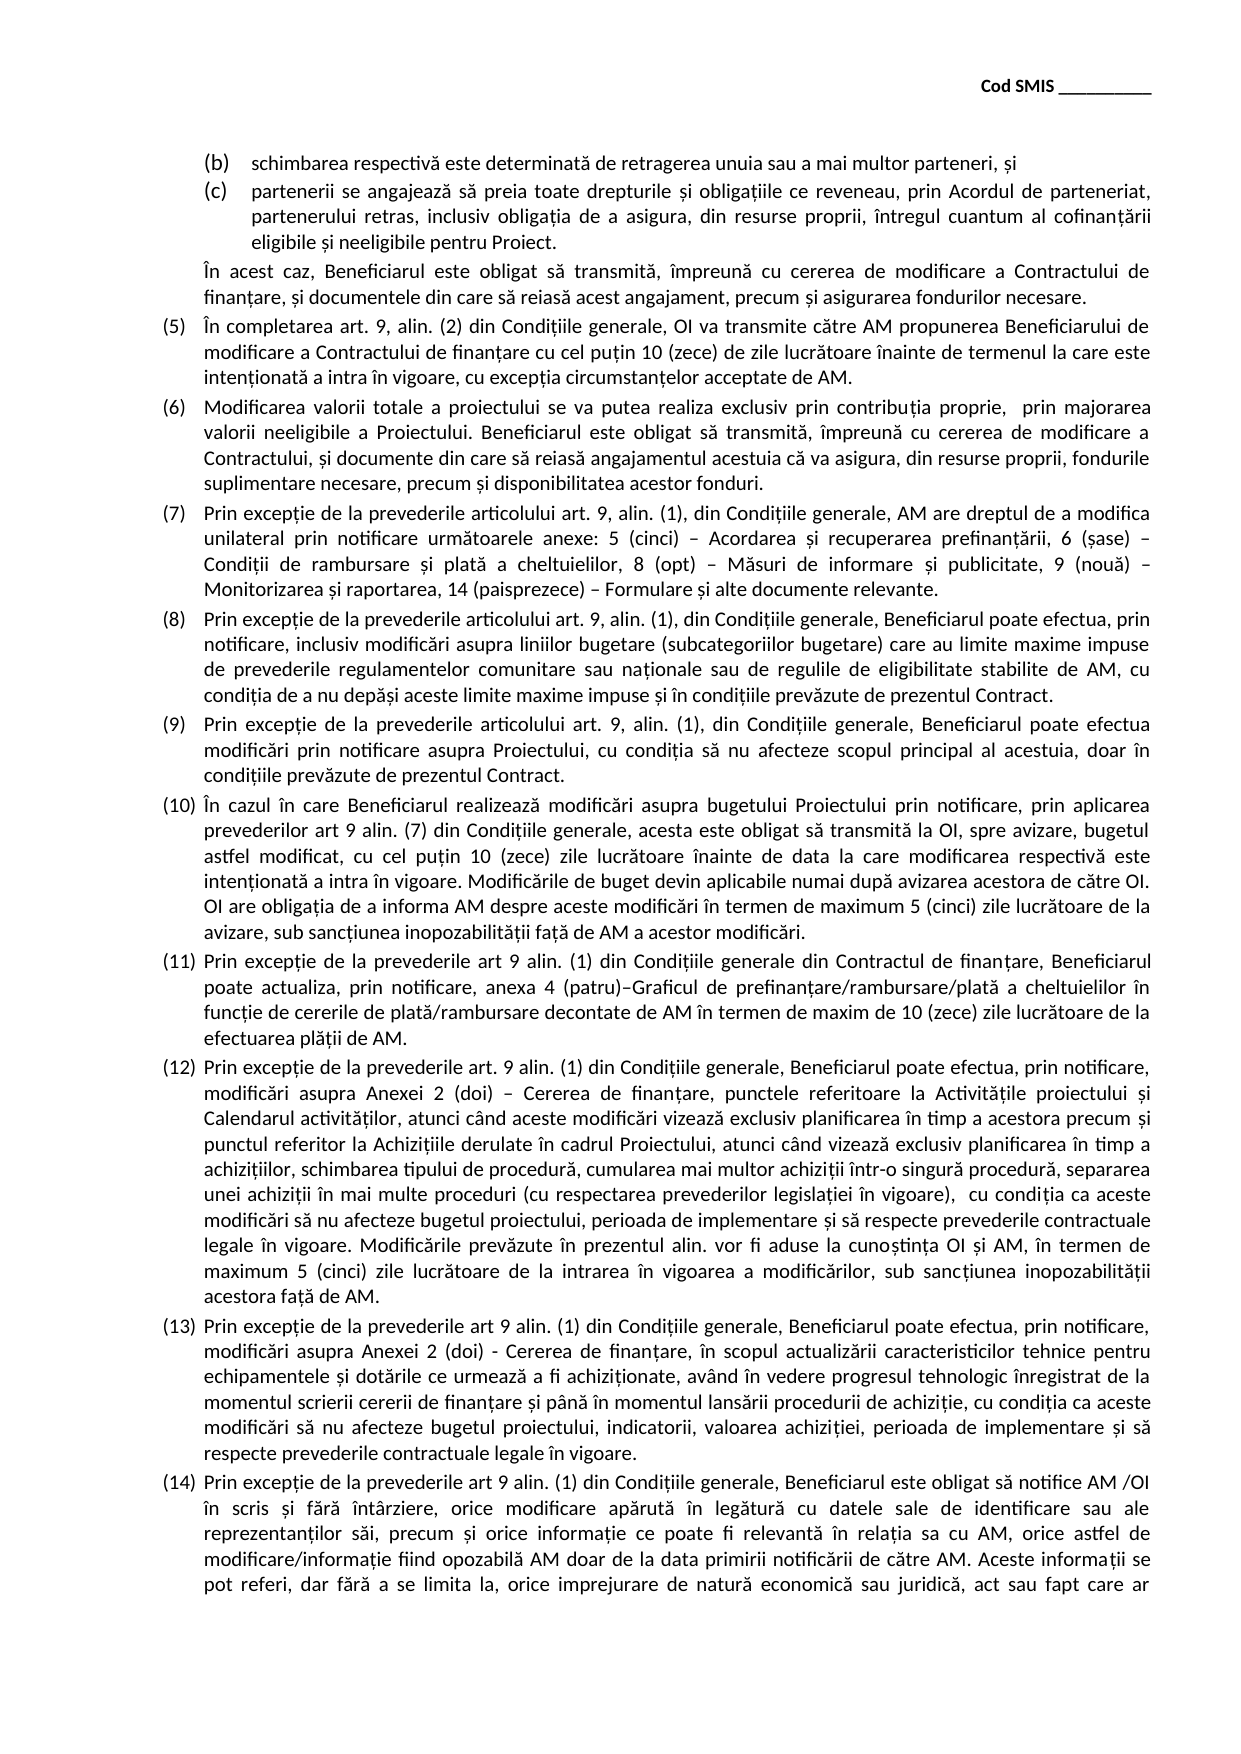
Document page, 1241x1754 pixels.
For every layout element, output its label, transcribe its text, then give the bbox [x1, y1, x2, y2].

text Prin excepţie de la prevederile articolului art. 9, alin. (1), din Condițiile generale, Beneficiarul poate efectua modificări prin notificare asupra Proiectului, cu condiția să nu afecteze scopul principal al acestuia, doar în condițiile prevăzute de prezentul Contract. [162, 712, 1152, 788]
text În completarea art. 9, alin. (2) din Condițiile generale, OI va transmite către AM propunerea Beneficiarului de modificare a Contractului de finanțare cu cel puţin 10 (zece) de zile lucrătoare înainte de termenul la care este intenţionată a intra în vigoare, cu excepţia circumstanţelor acceptate de AM. [162, 314, 1152, 390]
text Prin excepţie de la prevederile articolului art. 9, alin. (1), din Condițiile generale, AM are dreptul de a modifica unilateral prin notificare următoarele anexe: 5 (cinci) – Acordarea și recuperarea prefinanțării, 6 (șase) – Condiții de rambursare și plată a cheltuielilor, 8 (opt) – Măsuri de informare şi publicitate, 9 (nouă) – Monitorizarea și raportarea, 14 (paisprezece) – Formulare și alte documente relevante. [162, 500, 1152, 602]
text Modificarea valorii totale a proiectului se va putea realiza exclusiv prin contribuţia proprie, prin majorarea valorii neeligibile a Proiectului. Beneficiarul este obligat să transmită, împreună cu cererea de modificare a Contractului, şi documente din care să reiasă angajamentul acestuia că va asigura, din resurse proprii, fondurile suplimentare necesare, precum şi disponibilitatea acestor fonduri. [162, 394, 1152, 496]
text Prin excepţie de la prevederile articolului art. 9, alin. (1), din Condițiile generale, Beneficiarul poate efectua, prin notificare, inclusiv modificări asupra liniilor bugetare (subcategoriilor bugetare) care au limite maxime impuse de prevederile regulamentelor comunitare sau naţionale sau de regulile de eligibilitate stabilite de AM, cu condiţia de a nu depăşi aceste limite maxime impuse și în condițiile prevăzute de prezentul Contract. [162, 606, 1152, 707]
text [162, 1469, 1152, 1597]
text Prin excepţie de la prevederile art 9 alin. (1) din Condițiile generale, Beneficiarul poate efectua, prin notificare, modificări asupra Anexei 2 (doi) - Cererea de finanţare, în scopul actualizării caracteristicilor tehnice pentru echipamentele şi dotările ce urmează a fi achiziţionate, având în vedere progresul tehnologic înregistrat de la momentul scrierii cererii de finanţare şi până în momentul lansării procedurii de achiziţie, cu condiţia ca aceste modificări să nu afecteze bugetul proiectului, indicatorii, valoarea achiziţiei, perioada de implementare şi să respecte prevederile contractuale legale în vigoare. [162, 1313, 1152, 1465]
text Prin excepţie de la prevederile art 9 alin. (1) din Condițiile generale din Contractul de finanţare, Beneficiarul poate actualiza, prin notificare, anexa 4 (patru)–Graficul de prefinanțare/rambursare/plată a cheltuielilor în funcție de cererile de plată/rambursare decontate de AM în termen de maxim de 10 (zece) zile lucrătoare de la efectuarea plății de AM. [162, 949, 1152, 1050]
text schimbarea respectivă este determinată de retragerea unuia sau a mai multor parteneri, şi [204, 148, 1152, 176]
list În acest caz, Beneficiarul este obligat să transmită, împreună cu cererea de modificare a Contractului de finanțare, şi documentele din care să reiasă acest angajament, precum şi asigurarea fondurilor necesare. [204, 259, 1152, 309]
text Prin excepţie de la prevederile art. 9 alin. (1) din Condițiile generale, Beneficiarul poate efectua, prin notificare, modificări asupra Anexei 2 (doi) – Cererea de finanţare, punctele referitoare la Activităţile proiectului şi Calendarul activităţilor, atunci când aceste modificări vizează exclusiv planificarea în timp a acestora precum şi punctul referitor la Achiziţiile derulate în cadrul Proiectului, atunci când vizează exclusiv planificarea în timp a achiziţiilor, schimbarea tipului de procedură, cumularea mai multor achiziţii într-o singură procedură, separarea unei achiziţii în mai multe proceduri (cu respectarea prevederilor legislației în vigoare), cu condiţia ca aceste modificări să nu afecteze bugetul proiectului, perioada de implementare şi să respecte prevederile contractuale legale în vigoare. Modificările prevăzute în prezentul alin. vor fi aduse la cunoştinţa OI şi AM, în termen de maximum 5 (cinci) zile lucrătoare de la intrarea în vigoarea a modificărilor, sub sancţiunea inopozabilităţii acestora faţă de AM. [162, 1054, 1152, 1309]
text partenerii se angajează să preia toate drepturile şi obligaţiile ce reveneau, prin Acordul de parteneriat, partenerului retras, inclusiv obligaţia de a asigura, din resurse proprii, întregul cuantum al cofinanţării eligibile şi neeligibile pentru Proiect. [204, 176, 1152, 254]
text În cazul în care Beneficiarul realizează modificări asupra bugetului Proiectului prin notificare, prin aplicarea prevederilor art 9 alin. (7) din Condițiile generale, acesta este obligat să transmită la OI, spre avizare, bugetul astfel modificat, cu cel puţin 10 (zece) zile lucrătoare înainte de data la care modificarea respectivă este intenţionată a intra în vigoare. Modificările de buget devin aplicabile numai după avizarea acestora de către OI. OI are obligaţia de a informa AM despre aceste modificări în termen de maximum 5 (cinci) zile lucrătoare de la avizare, sub sancţiunea inopozabilităţii faţă de AM a acestor modificări. [162, 792, 1152, 944]
